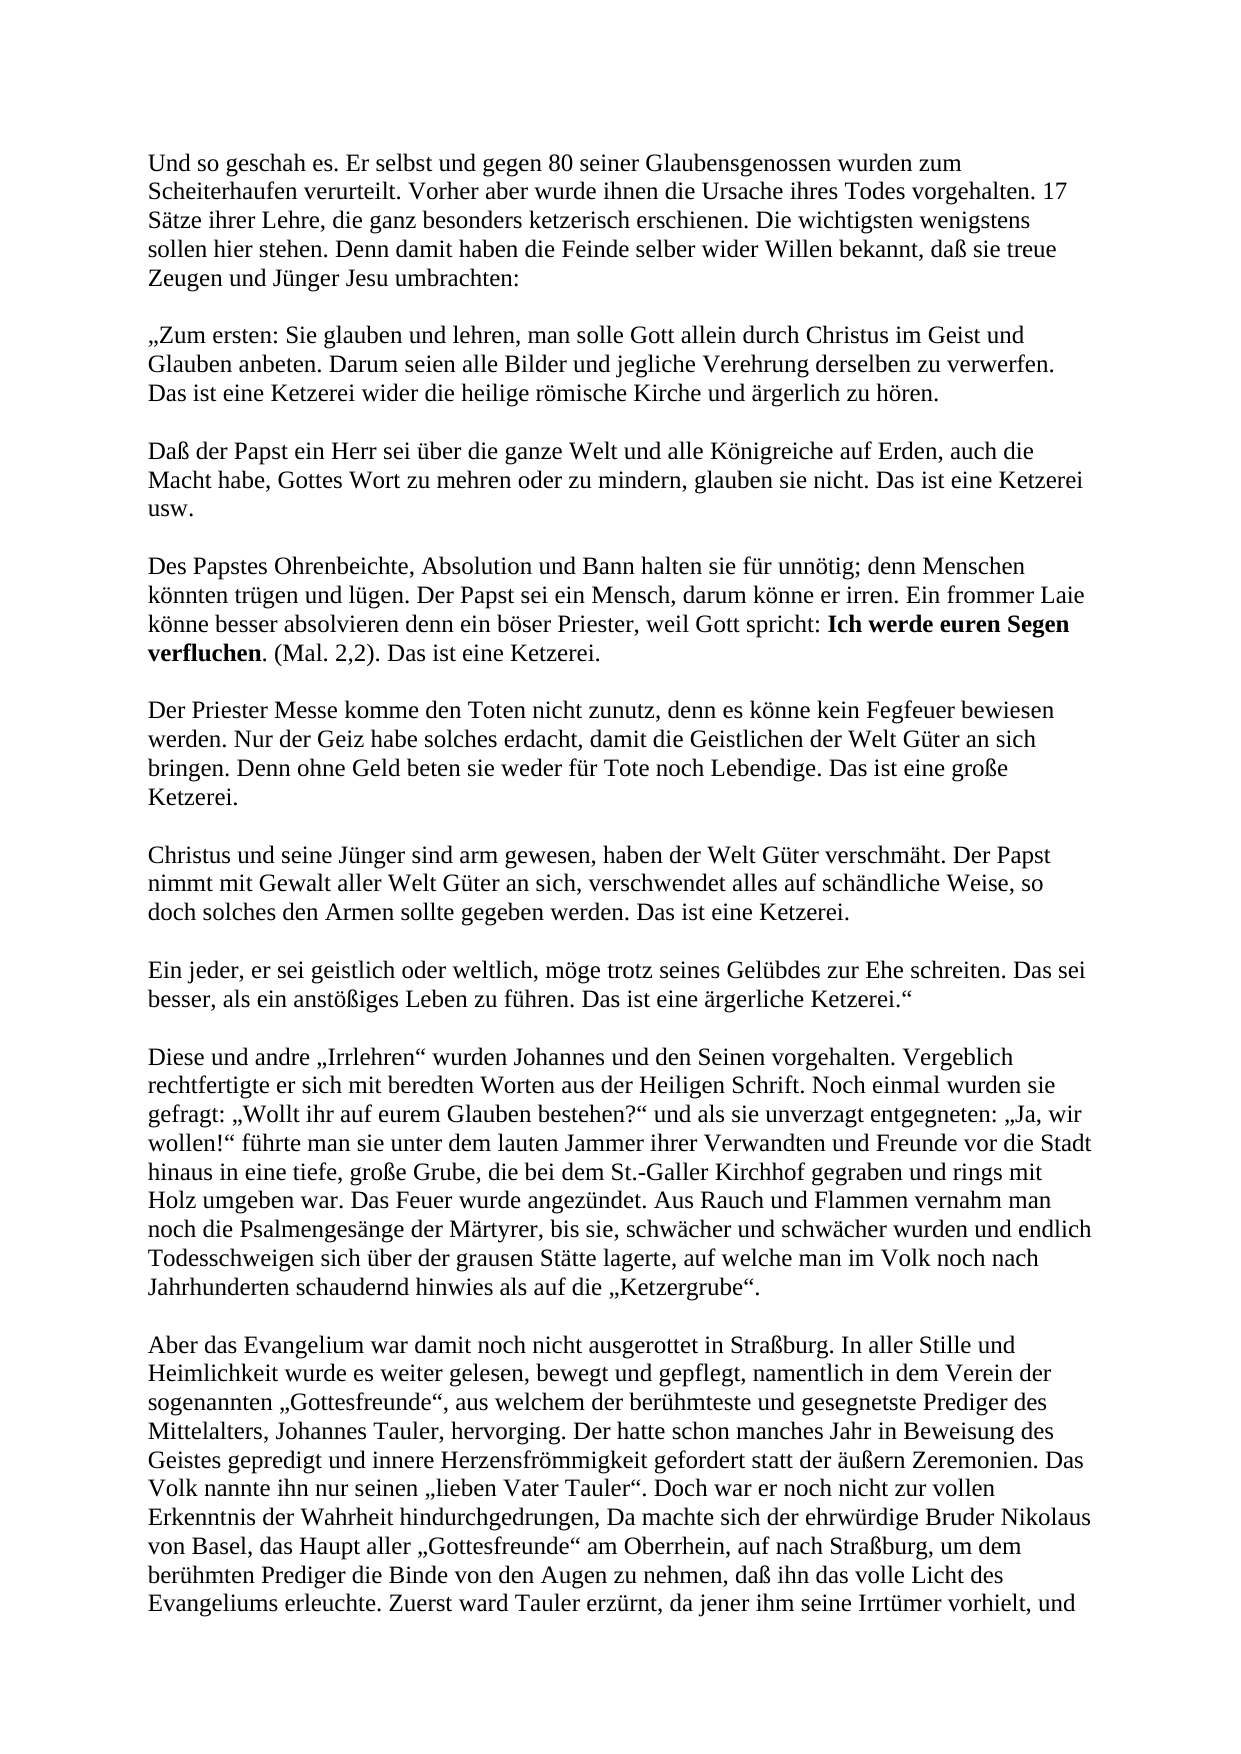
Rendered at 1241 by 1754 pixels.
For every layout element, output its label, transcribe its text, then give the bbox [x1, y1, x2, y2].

text Und so geschah es. Er selbst und gegen 80 seiner Glaubensgenossen wurden zum Scheiterhaufen verurteilt. Vorher aber wurde ihnen die Ursache ihres Todes vorgehalten. 17 Sätze ihrer Lehre, die ganz besonders ketzerisch erschienen. Die wichtigsten wenigstens sollen hier stehen. Denn damit haben die Feinde selber wider Willen bekannt, daß sie treue Zeugen und Jünger Jesu umbrachten: [148, 148, 1093, 291]
text Daß der Papst ein Herr sei über die ganze Welt und alle Königreiche auf Erden, auch die Macht habe, Gottes Wort zu mehren oder zu mindern, glauben sie nicht. Das ist eine Ketzerei usw. [148, 436, 1093, 522]
text Ein jeder, er sei geistlich oder weltlich, möge trotz seines Gelübdes zur Ehe schreiten. Das sei besser, als ein anstößiges Leben zu führen. Das ist eine ärgerliche Ketzerei.“ [148, 955, 1093, 1013]
text Diese und andre „Irrlehren“ wurden Johannes und den Seinen vorgehalten. Vergeblich rechtfertigte er sich mit beredten Worten aus der Heiligen Schrift. Noch einmal wurden sie gefragt: „Wollt ihr auf eurem Glauben bestehen?“ und als sie unverzagt entgegneten: „Ja, wir wollen!“ führte man sie unter dem lauten Jammer ihrer Verwandten und Freunde vor die Stadt hinaus in eine tiefe, große Grube, die bei dem St.-Galler Kirchhof gegraben und rings mit Holz umgeben war. Das Feuer wurde angezündet. Aus Rauch und Flammen vernahm man noch die Psalmengesänge der Märtyrer, bis sie, schwächer und schwächer wurden und endlich Todesschweigen sich über der grausen Stätte lagerte, auf welche man im Volk noch nach Jahrhunderten schaudernd hinwies als auf die „Ketzergrube“. [148, 1042, 1093, 1301]
text Der Priester Messe komme den Toten nicht zunutz, denn es könne kein Fegfeuer bewiesen werden. Nur der Geiz habe solches erdacht, damit die Geistlichen der Welt Güter an sich bringen. Denn ohne Geld beten sie weder für Tote noch Lebendige. Das ist eine große Ketzerei. [148, 696, 1093, 811]
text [148, 1330, 1093, 1617]
text Des Papstes Ohrenbeichte, Absolution und Bann halten sie für unnötig; denn Menschen könnten trügen und lügen. Der Papst sei ein Mensch, darum könne er irren. Ein frommer Laie könne besser absolvieren denn ein böser Priester, weil Gott spricht: Ich werde euren Segen verfluchen. (Mal. 2,2). Das ist eine Ketzerei. [148, 551, 1093, 666]
text „Zum ersten: Sie glauben und lehren, man solle Gott allein durch Christus im Geist und Glauben anbeten. Darum seien alle Bilder und jegliche Verehrung derselben zu verwerfen. Das ist eine Ketzerei wider die heilige römische Kirche und ärgerlich zu hören. [148, 321, 1093, 407]
text Christus und seine Jünger sind arm gewesen, haben der Welt Güter verschmäht. Der Papst nimmt mit Gewalt aller Welt Güter an sich, verschwendet alles auf schändliche Weise, so doch solches den Armen sollte gegeben werden. Das ist eine Ketzerei. [148, 840, 1093, 926]
